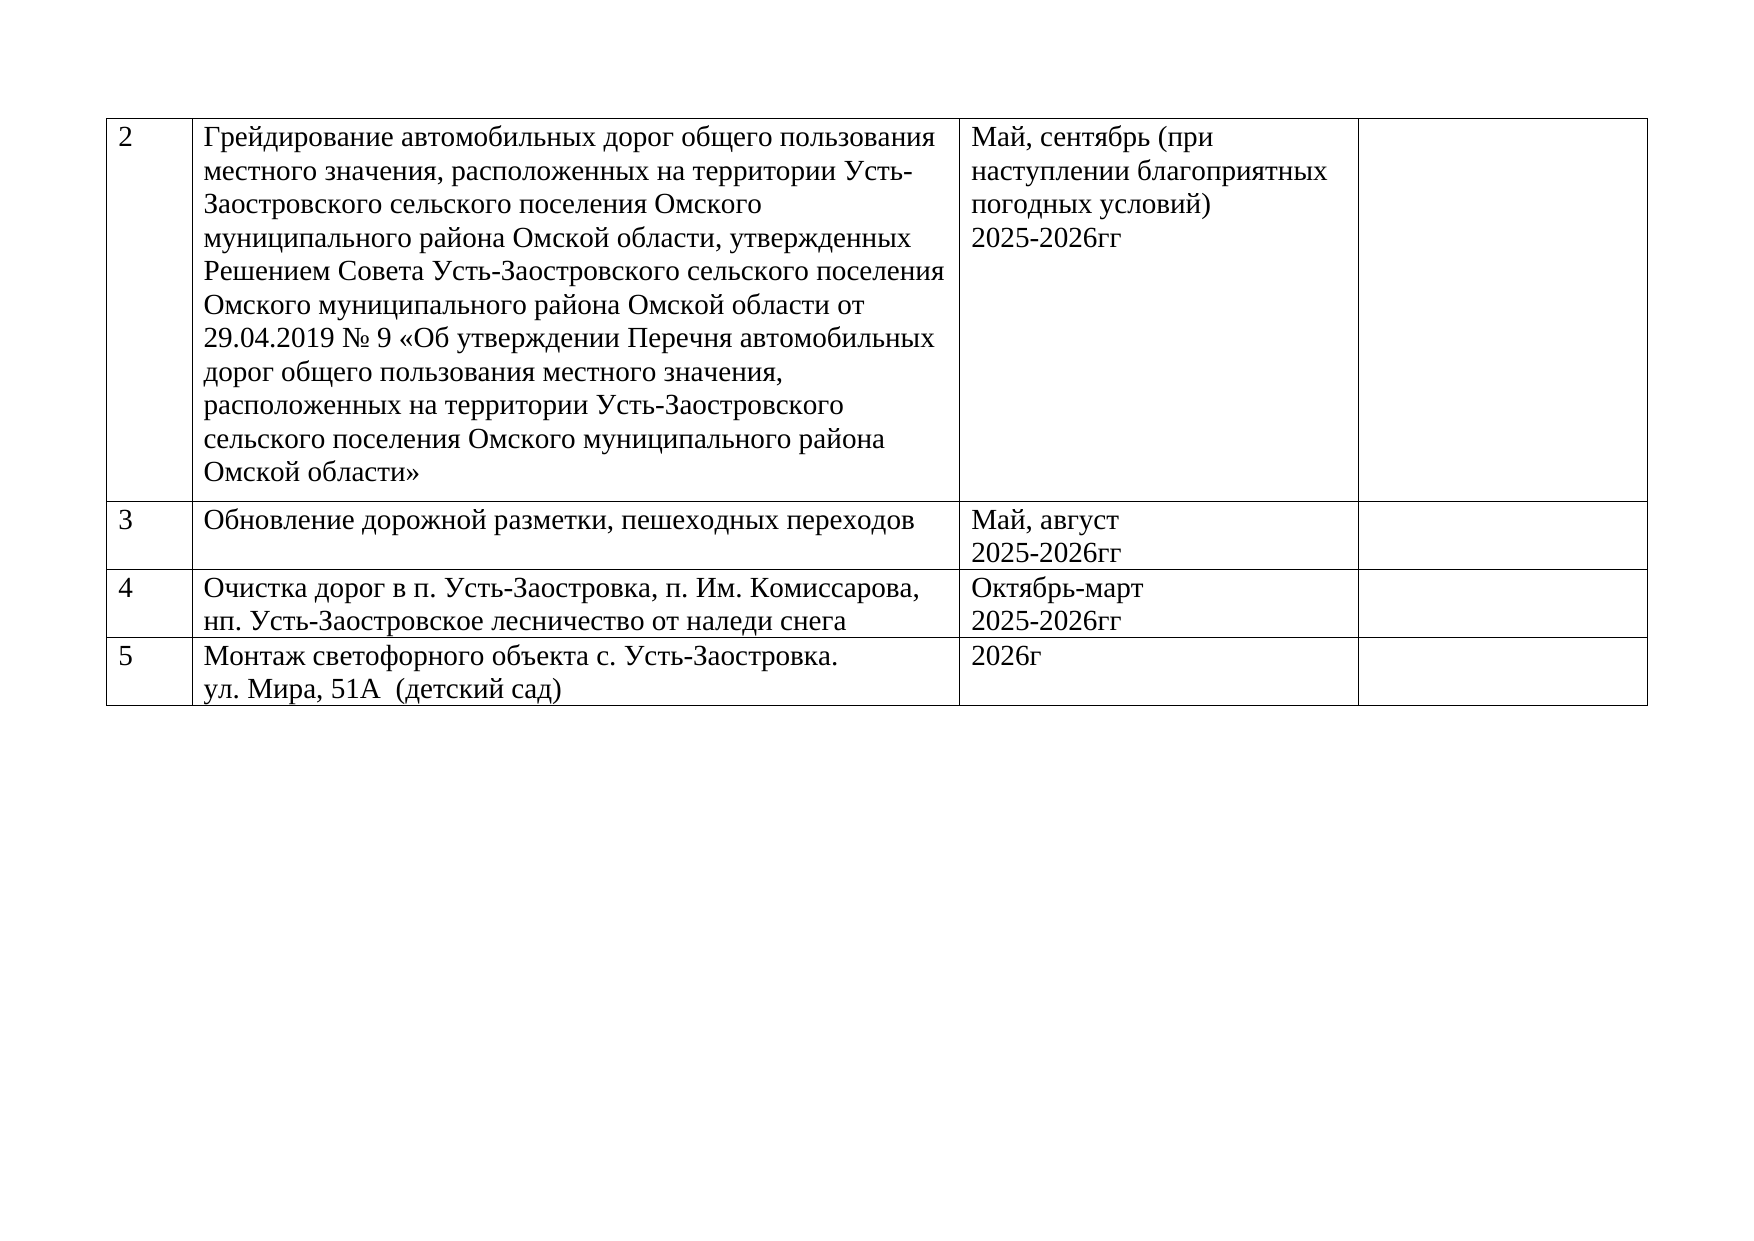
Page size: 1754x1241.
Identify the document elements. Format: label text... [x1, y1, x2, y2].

table_cell 3 [107, 502, 192, 569]
table_cell Май, сентябрь (при наступлении благоприятных погодных условий) 2025-2026гг [960, 119, 1358, 501]
table_cell Обновление дорожной разметки, пешеходных переходов [193, 502, 959, 569]
table_cell 4 [107, 570, 192, 637]
table_cell Октябрь-март 2025-2026гг [960, 570, 1358, 637]
table_cell Очистка дорог в п. Усть-Заостровка, п. Им. Комиссарова, нп. Усть-Заостровское лесничество от наледи снега [193, 570, 959, 637]
table_cell Монтаж светофорного объекта с. Усть-Заостровка. ул. Мира, 51А (детский сад) [193, 638, 959, 705]
table_cell Грейдирование автомобильных дорог общего пользования местного значения, расположенных на территории Усть-Заостровского сельского поселения Омского муниципального района Омской области, утвержденных Решением Совета Усть-Заостровского сельского поселения Омского муниципального района Омской области от 29.04.2019 № 9 «Об утверждении Перечня автомобильных дорог общего пользования местного значения, расположенных на территории Усть-Заостровского сельского поселения Омского муниципального района Омской области» [193, 119, 959, 501]
table_cell Май, август 2025-2026гг [960, 502, 1358, 569]
table_cell 5 [107, 638, 192, 705]
table_cell [1359, 119, 1647, 501]
table_cell [1359, 570, 1647, 637]
table_cell 2026г [960, 638, 1358, 705]
table_cell 2 [107, 119, 192, 501]
table_cell [1359, 638, 1647, 705]
table_cell [1359, 502, 1647, 569]
